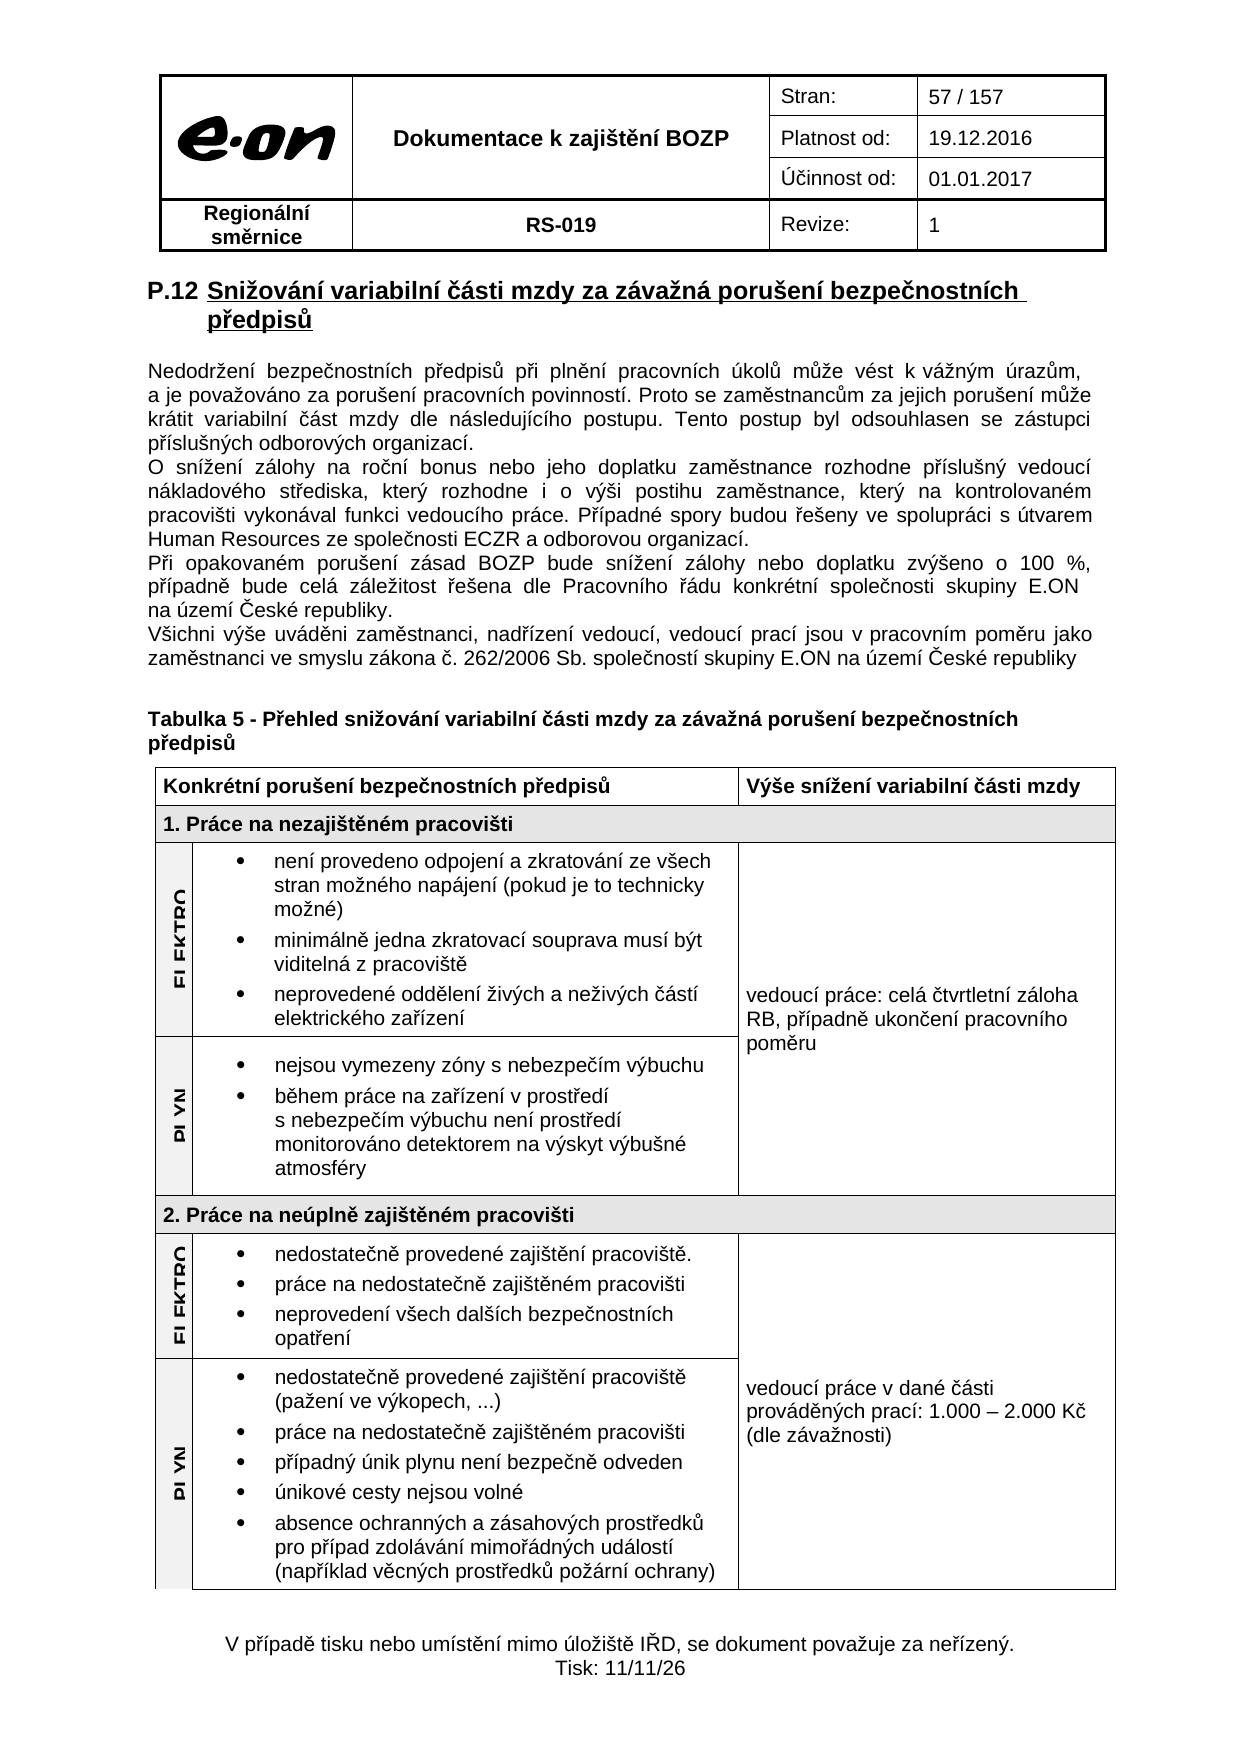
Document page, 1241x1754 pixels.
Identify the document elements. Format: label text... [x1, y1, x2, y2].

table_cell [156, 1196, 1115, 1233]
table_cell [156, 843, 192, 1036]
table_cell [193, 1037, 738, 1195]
text Snižování variabilní části mzdy za závažná porušení bezpečnostních předpisů [147, 276, 1092, 334]
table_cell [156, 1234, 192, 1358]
text O snížení zálohy na roční bonus nebo jeho doplatku zaměstnance rozhodne příslušný vedoucí nákladového střediska, který rozhodne i o výši postihu zaměstnance, který na kontrolovaném pracovišti vykonával funkci vedoucího práce. Případné spory budou řešeny ve spolupráci s útvarem Human Resources ze společnosti ECZR a odborovou organizací. [148, 454, 1092, 550]
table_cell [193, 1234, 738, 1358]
text Při opakovaném porušení zásad BOZP bude snížení zálohy nebo doplatku zvýšeno o 100 %, případně bude celá záležitost řešena dle Pracovního řádu konkrétní společnosti skupiny E.ON na území České republiky. [148, 550, 1092, 622]
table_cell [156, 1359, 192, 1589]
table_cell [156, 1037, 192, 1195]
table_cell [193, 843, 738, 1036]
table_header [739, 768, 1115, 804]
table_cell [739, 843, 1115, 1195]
text Všichni výše uváděni zaměstnanci, nadřízení vedoucí, vedoucí prací jsou v pracovním poměru jako zaměstnanci ve smyslu zákona č. 262/2006 Sb. společností skupiny E.ON na území České republiky [148, 622, 1092, 670]
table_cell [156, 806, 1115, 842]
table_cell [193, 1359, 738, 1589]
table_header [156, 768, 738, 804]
text Nedodržení bezpečnostních předpisů při plnění pracovních úkolů může vést k vážným úrazům, a je považováno za porušení pracovních povinností. Proto se zaměstnancům za jejich porušení může krátit variabilní část mzdy dle následujícího postupu. Tento postup byl odsouhlasen se zástupci příslušných odborových organizací. [148, 359, 1092, 454]
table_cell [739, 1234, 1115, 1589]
